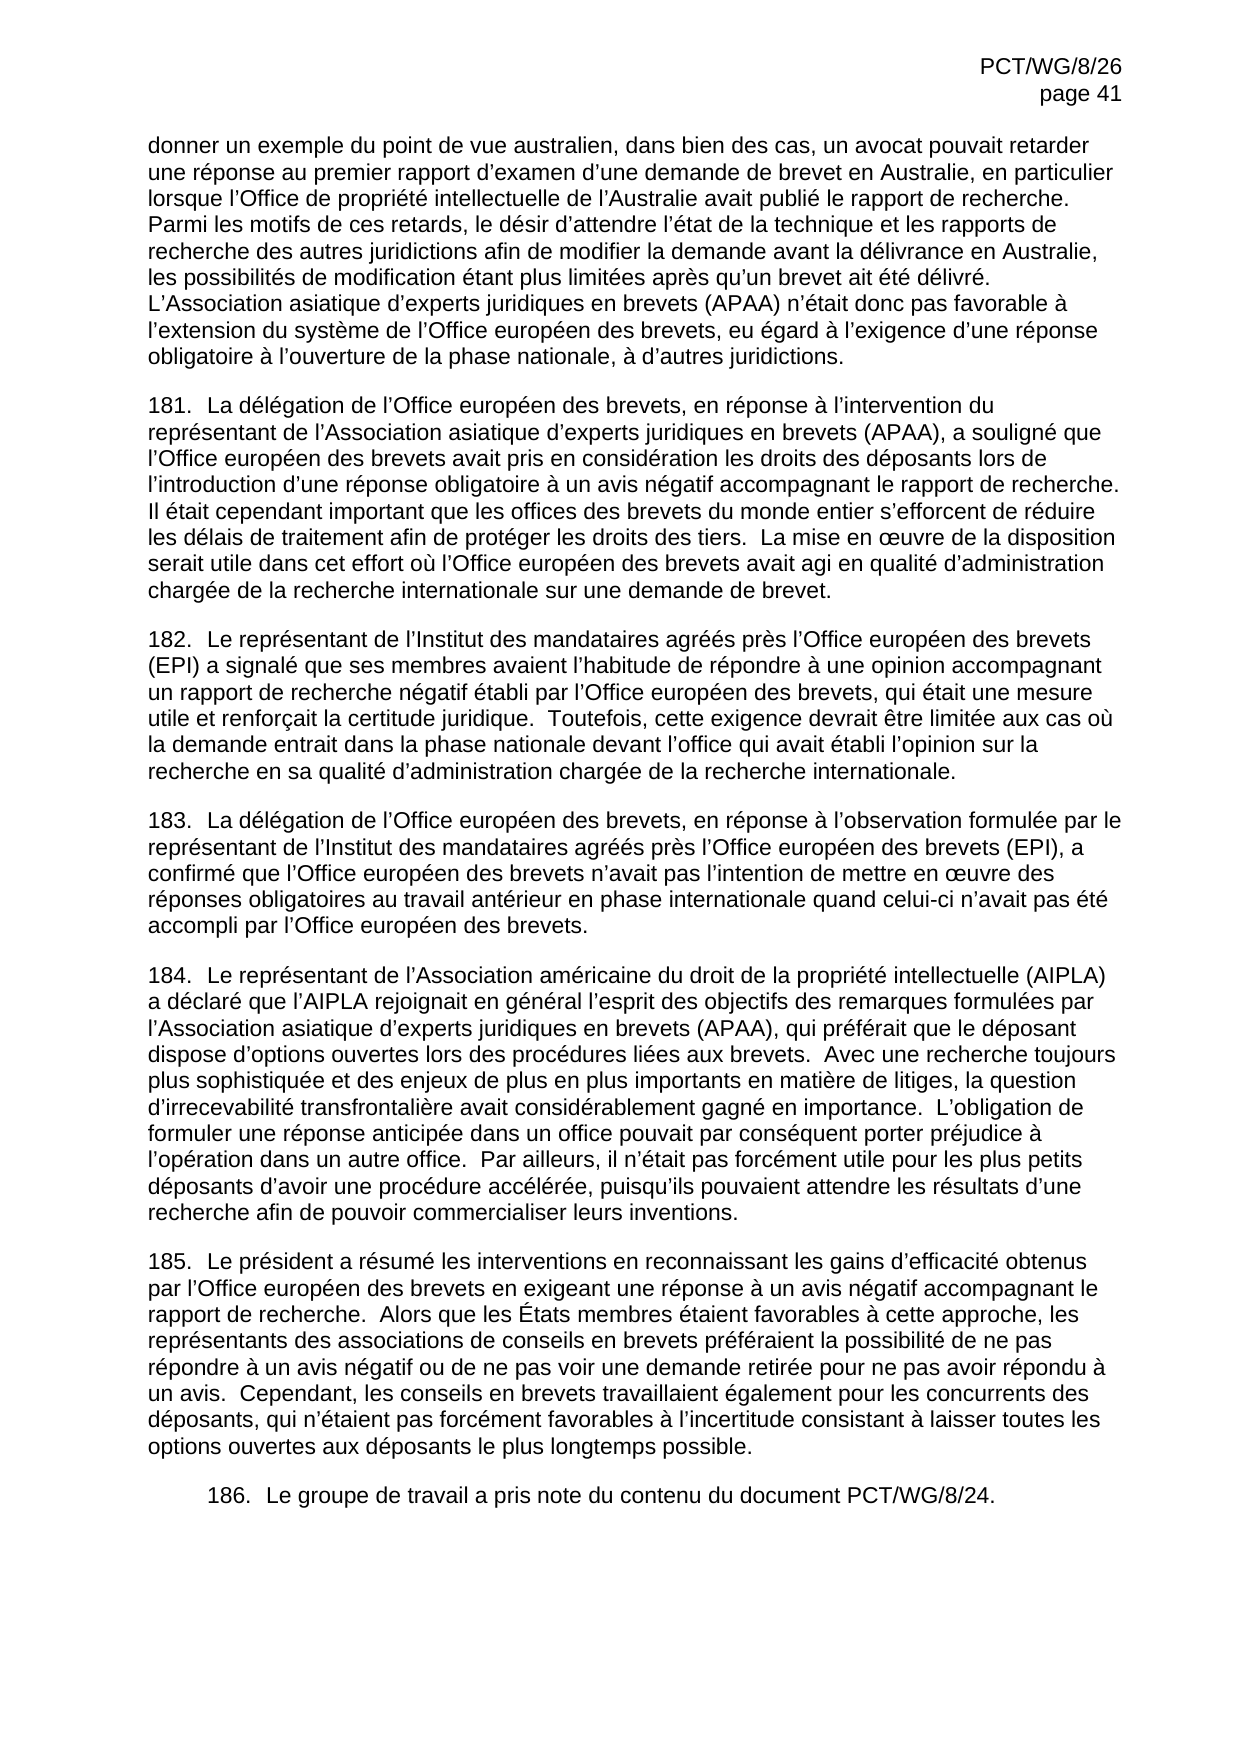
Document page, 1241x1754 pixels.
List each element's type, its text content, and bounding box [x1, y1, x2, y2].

text Le président a résumé les interventions en reconnaissant les gains d’efficacité obtenus par l’Office européen des brevets en exigeant une réponse à un avis négatif accompagnant le rapport de recherche. Alors que les États membres étaient favorables à cette approche, les représentants des associations de conseils en brevets préféraient la possibilité de ne pas répondre à un avis négatif ou de ne pas voir une demande retirée pour ne pas avoir répondu à un avis. Cependant, les conseils en brevets travaillaient également pour les concurrents des déposants, qui n’étaient pas forcément favorables à l’incertitude consistant à laisser toutes les options ouvertes aux déposants le plus longtemps possible. [148, 1248, 1122, 1459]
text Le groupe de travail a pris note du contenu du document PCT/WG/8/24. [207, 1482, 1122, 1508]
text La délégation de l’Office européen des brevets, en réponse à l’intervention du représentant de l’Association asiatique d’experts juridiques en brevets (APAA), a souligné que l’Office européen des brevets avait pris en considération les droits des déposants lors de l’introduction d’une réponse obligatoire à un avis négatif accompagnant le rapport de recherche. Il était cependant important que les offices des brevets du monde entier s’efforcent de réduire les délais de traitement afin de protéger les droits des tiers. La mise en œuvre de la disposition serait utile dans cet effort où l’Office européen des brevets avait agi en qualité d’administration chargée de la recherche internationale sur une demande de brevet. [148, 392, 1122, 603]
text Le représentant de l’Association américaine du droit de la propriété intellectuelle (AIPLA) a déclaré que l’AIPLA rejoignait en général l’esprit des objectifs des remarques formulées par l’Association asiatique d’experts juridiques en brevets (APAA), qui préférait que le déposant dispose d’options ouvertes lors des procédures liées aux brevets. Avec une recherche toujours plus sophistiquée et des enjeux de plus en plus importants en matière de litiges, la question d’irrecevabilité transfrontalière avait considérablement gagné en importance. L’obligation de formuler une réponse anticipée dans un office pouvait par conséquent porter préjudice à l’opération dans un autre office. Par ailleurs, il n’était pas forcément utile pour les plus petits déposants d’avoir une procédure accélérée, puisqu’ils pouvaient attendre les résultats d’une recherche afin de pouvoir commercialiser leurs inventions. [148, 962, 1122, 1225]
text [148, 132, 1122, 369]
text La délégation de l’Office européen des brevets, en réponse à l’observation formulée par le représentant de l’Institut des mandataires agréés près l’Office européen des brevets (EPI), a confirmé que l’Office européen des brevets n’avait pas l’intention de mettre en œuvre des réponses obligatoires au travail antérieur en phase internationale quand celui-ci n’avait pas été accompli par l’Office européen des brevets. [148, 807, 1122, 939]
text Le représentant de l’Institut des mandataires agréés près l’Office européen des brevets (EPI) a signalé que ses membres avaient l’habitude de répondre à une opinion accompagnant un rapport de recherche négatif établi par l’Office européen des brevets, qui était une mesure utile et renforçait la certitude juridique. Toutefois, cette exigence devrait être limitée aux cas où la demande entrait dans la phase nationale devant l’office qui avait établi l’opinion sur la recherche en sa qualité d’administration chargée de la recherche internationale. [148, 626, 1122, 784]
